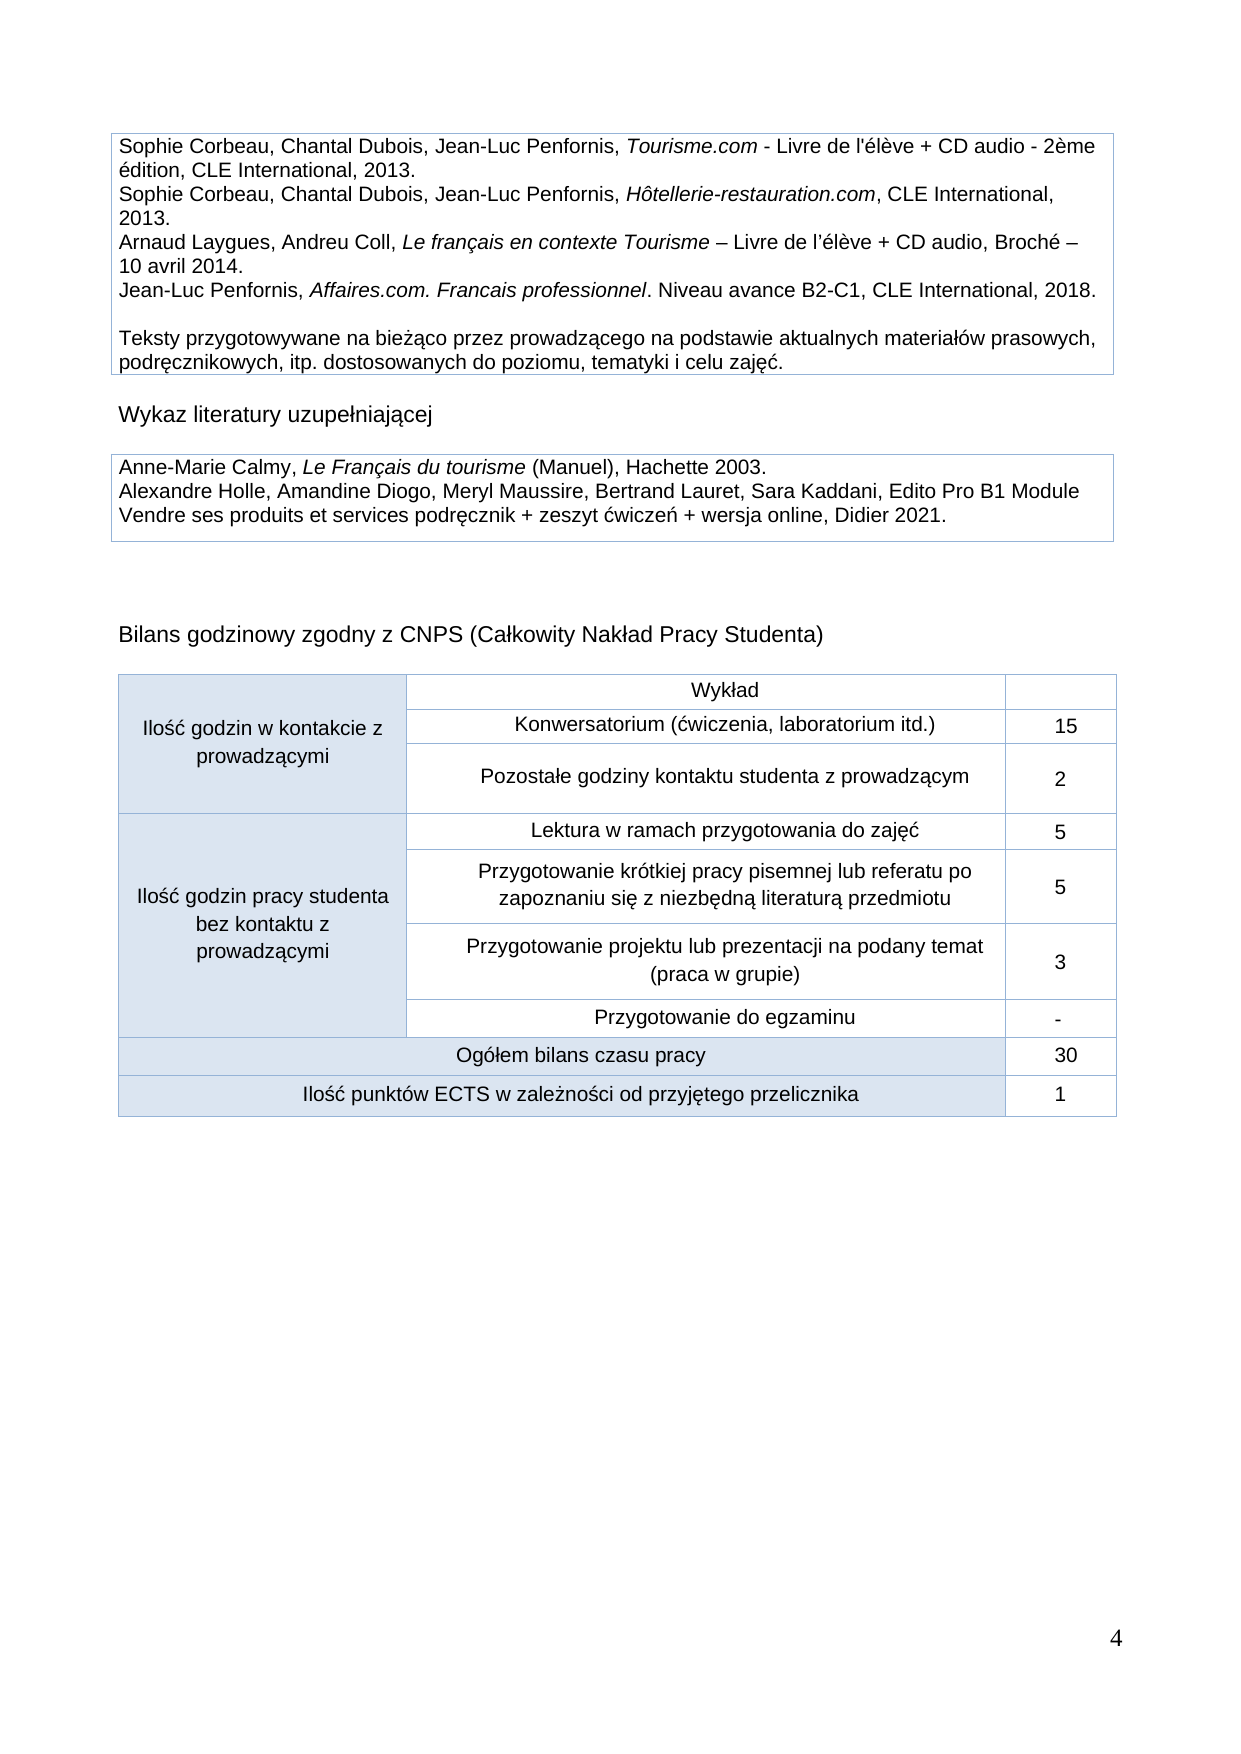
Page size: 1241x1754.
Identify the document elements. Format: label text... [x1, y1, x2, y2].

table_cell 1 [1006, 1076, 1116, 1116]
table_cell 5 [1006, 814, 1116, 849]
table_cell Przygotowanie projektu lub prezentacji na podany temat (praca w grupie) [407, 924, 1005, 999]
table_cell Pozostałe godziny kontaktu studenta z prowadzącym [407, 744, 1005, 813]
table_cell 3 [1006, 924, 1116, 999]
table_cell 15 [1006, 710, 1116, 743]
text Bilans godzinowy zgodny z CNPS (Całkowity Nakład Pracy Studenta) [118, 621, 1122, 647]
table_cell Ilość punktów ECTS w zależności od przyjętego przelicznika [119, 1076, 1005, 1116]
table_header Ilość godzin w kontakcie z prowadzącymi [119, 675, 406, 813]
table_cell - [1006, 1000, 1116, 1037]
table_cell 5 [1006, 850, 1116, 923]
table_cell 2 [1006, 744, 1116, 813]
table_cell Przygotowanie krótkiej pracy pisemnej lub referatu po zapoznaniu się z niezbędną literaturą przedmiotu [407, 850, 1005, 923]
table_cell Ogółem bilans czasu pracy [119, 1038, 1005, 1075]
table_cell Ilość godzin pracy studenta bez kontaktu z prowadzącymi [119, 814, 406, 1037]
table_header Wykład [407, 675, 1005, 708]
table_header Anne-Marie Calmy, Le Français du tourisme (Manuel), Hachette 2003. Alexandre Holle, Amandine Diogo, Meryl Maussire, Bertrand Lauret, Sara Kaddani, Edito Pro B1 Module Vendre ses produits et services podręcznik + zeszyt ćwiczeń + wersja online, Didier 2021. [112, 455, 1113, 541]
table_header [1006, 675, 1116, 708]
table_cell 30 [1006, 1038, 1116, 1075]
text Wykaz literatury uzupełniającej [118, 401, 1122, 427]
table_header Sophie Corbeau, Chantal Dubois, Jean-Luc Penfornis, Tourisme.com - Livre de l'élève + CD audio - 2ème édition, CLE International, 2013. Sophie Corbeau, Chantal Dubois, Jean-Luc Penfornis, Hôtellerie-restauration.com, CLE International, 2013. Arnaud Laygues, Andreu Coll, Le français en contexte Tourisme – Livre de l’élève + CD audio, Broché – 10 avril 2014. Jean-Luc Penfornis, Affaires.com. Francais professionnel. Niveau avance B2-C1, CLE International, 2018. Teksty przygotowywane na bieżąco przez prowadzącego na podstawie aktualnych materiałów prasowych, podręcznikowych, itp. dostosowanych do poziomu, tematyki i celu zajęć. [112, 134, 1113, 373]
table_cell Przygotowanie do egzaminu [407, 1000, 1005, 1037]
table_cell Lektura w ramach przygotowania do zajęć [407, 814, 1005, 849]
table_cell Konwersatorium (ćwiczenia, laboratorium itd.) [407, 710, 1005, 743]
